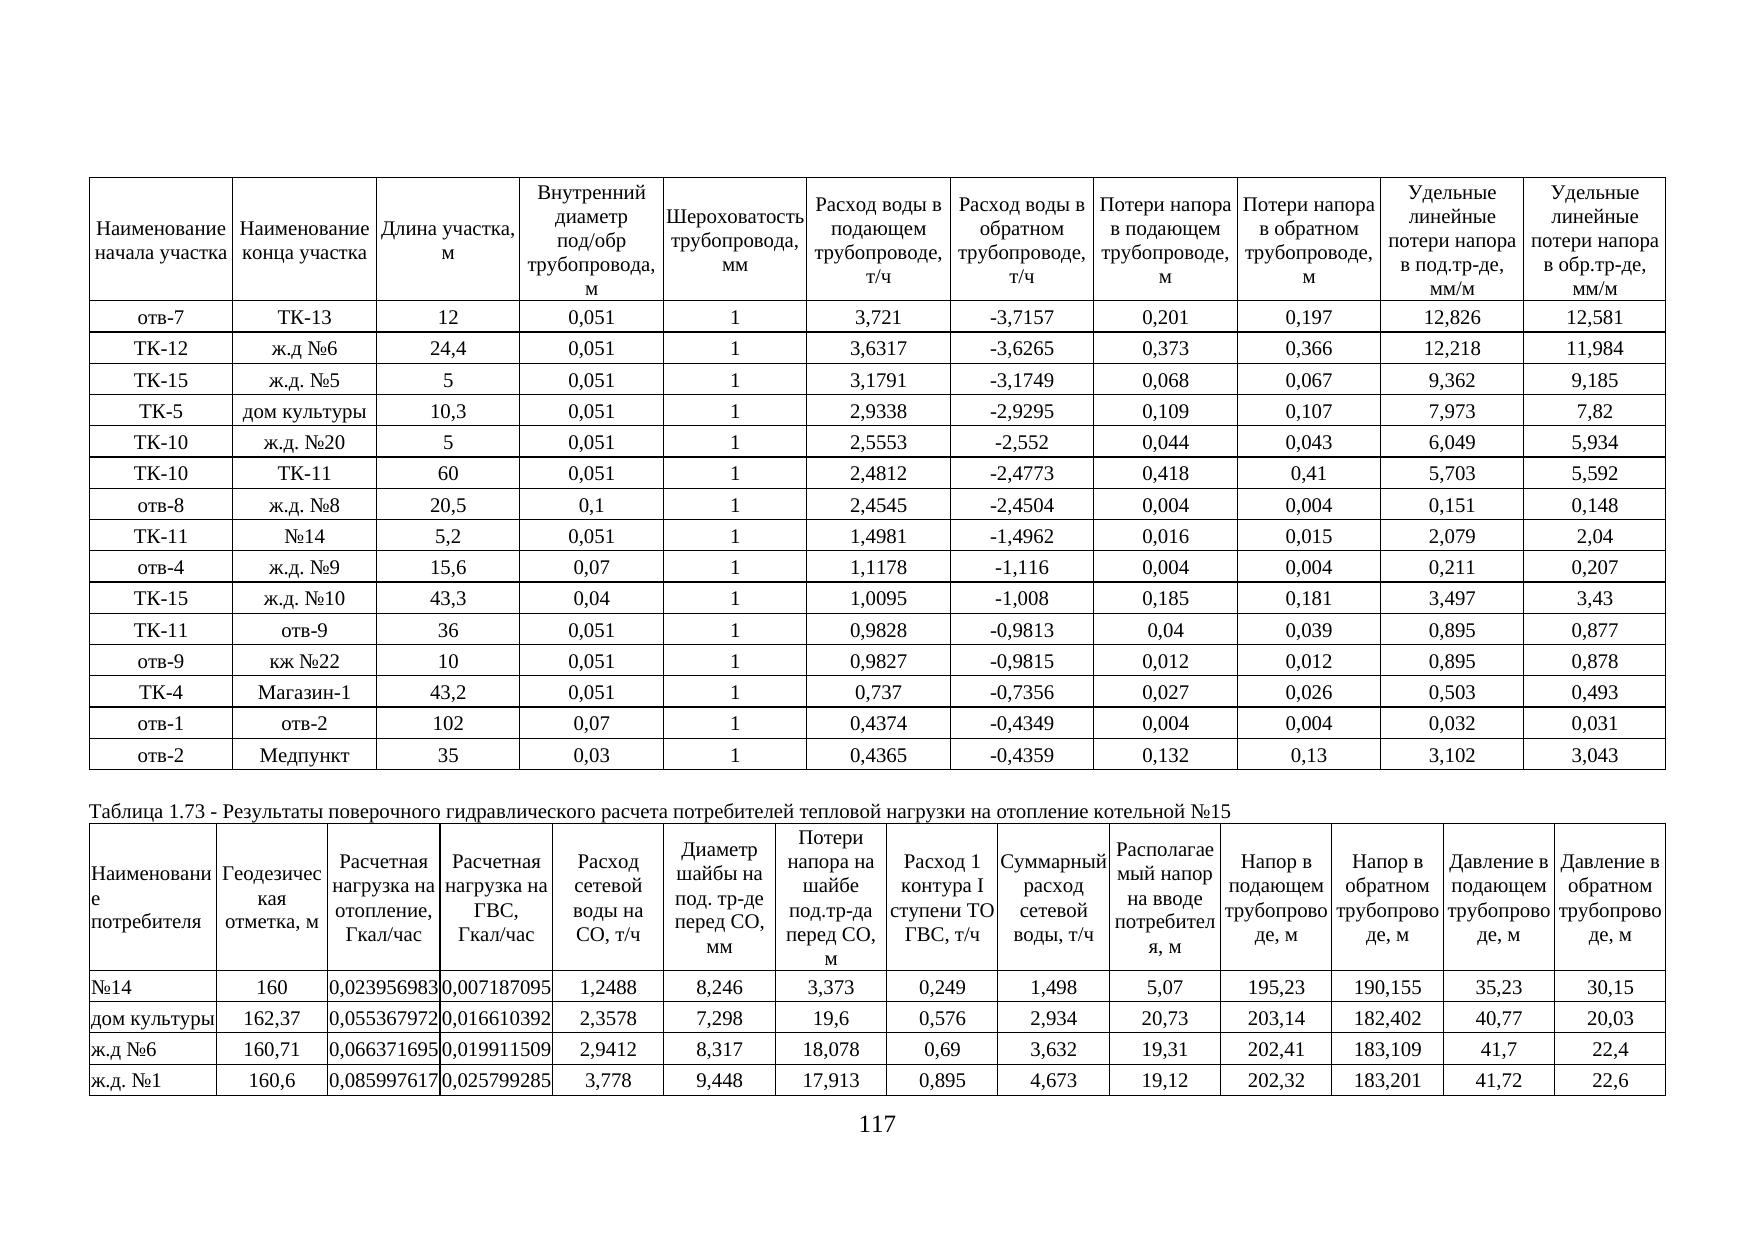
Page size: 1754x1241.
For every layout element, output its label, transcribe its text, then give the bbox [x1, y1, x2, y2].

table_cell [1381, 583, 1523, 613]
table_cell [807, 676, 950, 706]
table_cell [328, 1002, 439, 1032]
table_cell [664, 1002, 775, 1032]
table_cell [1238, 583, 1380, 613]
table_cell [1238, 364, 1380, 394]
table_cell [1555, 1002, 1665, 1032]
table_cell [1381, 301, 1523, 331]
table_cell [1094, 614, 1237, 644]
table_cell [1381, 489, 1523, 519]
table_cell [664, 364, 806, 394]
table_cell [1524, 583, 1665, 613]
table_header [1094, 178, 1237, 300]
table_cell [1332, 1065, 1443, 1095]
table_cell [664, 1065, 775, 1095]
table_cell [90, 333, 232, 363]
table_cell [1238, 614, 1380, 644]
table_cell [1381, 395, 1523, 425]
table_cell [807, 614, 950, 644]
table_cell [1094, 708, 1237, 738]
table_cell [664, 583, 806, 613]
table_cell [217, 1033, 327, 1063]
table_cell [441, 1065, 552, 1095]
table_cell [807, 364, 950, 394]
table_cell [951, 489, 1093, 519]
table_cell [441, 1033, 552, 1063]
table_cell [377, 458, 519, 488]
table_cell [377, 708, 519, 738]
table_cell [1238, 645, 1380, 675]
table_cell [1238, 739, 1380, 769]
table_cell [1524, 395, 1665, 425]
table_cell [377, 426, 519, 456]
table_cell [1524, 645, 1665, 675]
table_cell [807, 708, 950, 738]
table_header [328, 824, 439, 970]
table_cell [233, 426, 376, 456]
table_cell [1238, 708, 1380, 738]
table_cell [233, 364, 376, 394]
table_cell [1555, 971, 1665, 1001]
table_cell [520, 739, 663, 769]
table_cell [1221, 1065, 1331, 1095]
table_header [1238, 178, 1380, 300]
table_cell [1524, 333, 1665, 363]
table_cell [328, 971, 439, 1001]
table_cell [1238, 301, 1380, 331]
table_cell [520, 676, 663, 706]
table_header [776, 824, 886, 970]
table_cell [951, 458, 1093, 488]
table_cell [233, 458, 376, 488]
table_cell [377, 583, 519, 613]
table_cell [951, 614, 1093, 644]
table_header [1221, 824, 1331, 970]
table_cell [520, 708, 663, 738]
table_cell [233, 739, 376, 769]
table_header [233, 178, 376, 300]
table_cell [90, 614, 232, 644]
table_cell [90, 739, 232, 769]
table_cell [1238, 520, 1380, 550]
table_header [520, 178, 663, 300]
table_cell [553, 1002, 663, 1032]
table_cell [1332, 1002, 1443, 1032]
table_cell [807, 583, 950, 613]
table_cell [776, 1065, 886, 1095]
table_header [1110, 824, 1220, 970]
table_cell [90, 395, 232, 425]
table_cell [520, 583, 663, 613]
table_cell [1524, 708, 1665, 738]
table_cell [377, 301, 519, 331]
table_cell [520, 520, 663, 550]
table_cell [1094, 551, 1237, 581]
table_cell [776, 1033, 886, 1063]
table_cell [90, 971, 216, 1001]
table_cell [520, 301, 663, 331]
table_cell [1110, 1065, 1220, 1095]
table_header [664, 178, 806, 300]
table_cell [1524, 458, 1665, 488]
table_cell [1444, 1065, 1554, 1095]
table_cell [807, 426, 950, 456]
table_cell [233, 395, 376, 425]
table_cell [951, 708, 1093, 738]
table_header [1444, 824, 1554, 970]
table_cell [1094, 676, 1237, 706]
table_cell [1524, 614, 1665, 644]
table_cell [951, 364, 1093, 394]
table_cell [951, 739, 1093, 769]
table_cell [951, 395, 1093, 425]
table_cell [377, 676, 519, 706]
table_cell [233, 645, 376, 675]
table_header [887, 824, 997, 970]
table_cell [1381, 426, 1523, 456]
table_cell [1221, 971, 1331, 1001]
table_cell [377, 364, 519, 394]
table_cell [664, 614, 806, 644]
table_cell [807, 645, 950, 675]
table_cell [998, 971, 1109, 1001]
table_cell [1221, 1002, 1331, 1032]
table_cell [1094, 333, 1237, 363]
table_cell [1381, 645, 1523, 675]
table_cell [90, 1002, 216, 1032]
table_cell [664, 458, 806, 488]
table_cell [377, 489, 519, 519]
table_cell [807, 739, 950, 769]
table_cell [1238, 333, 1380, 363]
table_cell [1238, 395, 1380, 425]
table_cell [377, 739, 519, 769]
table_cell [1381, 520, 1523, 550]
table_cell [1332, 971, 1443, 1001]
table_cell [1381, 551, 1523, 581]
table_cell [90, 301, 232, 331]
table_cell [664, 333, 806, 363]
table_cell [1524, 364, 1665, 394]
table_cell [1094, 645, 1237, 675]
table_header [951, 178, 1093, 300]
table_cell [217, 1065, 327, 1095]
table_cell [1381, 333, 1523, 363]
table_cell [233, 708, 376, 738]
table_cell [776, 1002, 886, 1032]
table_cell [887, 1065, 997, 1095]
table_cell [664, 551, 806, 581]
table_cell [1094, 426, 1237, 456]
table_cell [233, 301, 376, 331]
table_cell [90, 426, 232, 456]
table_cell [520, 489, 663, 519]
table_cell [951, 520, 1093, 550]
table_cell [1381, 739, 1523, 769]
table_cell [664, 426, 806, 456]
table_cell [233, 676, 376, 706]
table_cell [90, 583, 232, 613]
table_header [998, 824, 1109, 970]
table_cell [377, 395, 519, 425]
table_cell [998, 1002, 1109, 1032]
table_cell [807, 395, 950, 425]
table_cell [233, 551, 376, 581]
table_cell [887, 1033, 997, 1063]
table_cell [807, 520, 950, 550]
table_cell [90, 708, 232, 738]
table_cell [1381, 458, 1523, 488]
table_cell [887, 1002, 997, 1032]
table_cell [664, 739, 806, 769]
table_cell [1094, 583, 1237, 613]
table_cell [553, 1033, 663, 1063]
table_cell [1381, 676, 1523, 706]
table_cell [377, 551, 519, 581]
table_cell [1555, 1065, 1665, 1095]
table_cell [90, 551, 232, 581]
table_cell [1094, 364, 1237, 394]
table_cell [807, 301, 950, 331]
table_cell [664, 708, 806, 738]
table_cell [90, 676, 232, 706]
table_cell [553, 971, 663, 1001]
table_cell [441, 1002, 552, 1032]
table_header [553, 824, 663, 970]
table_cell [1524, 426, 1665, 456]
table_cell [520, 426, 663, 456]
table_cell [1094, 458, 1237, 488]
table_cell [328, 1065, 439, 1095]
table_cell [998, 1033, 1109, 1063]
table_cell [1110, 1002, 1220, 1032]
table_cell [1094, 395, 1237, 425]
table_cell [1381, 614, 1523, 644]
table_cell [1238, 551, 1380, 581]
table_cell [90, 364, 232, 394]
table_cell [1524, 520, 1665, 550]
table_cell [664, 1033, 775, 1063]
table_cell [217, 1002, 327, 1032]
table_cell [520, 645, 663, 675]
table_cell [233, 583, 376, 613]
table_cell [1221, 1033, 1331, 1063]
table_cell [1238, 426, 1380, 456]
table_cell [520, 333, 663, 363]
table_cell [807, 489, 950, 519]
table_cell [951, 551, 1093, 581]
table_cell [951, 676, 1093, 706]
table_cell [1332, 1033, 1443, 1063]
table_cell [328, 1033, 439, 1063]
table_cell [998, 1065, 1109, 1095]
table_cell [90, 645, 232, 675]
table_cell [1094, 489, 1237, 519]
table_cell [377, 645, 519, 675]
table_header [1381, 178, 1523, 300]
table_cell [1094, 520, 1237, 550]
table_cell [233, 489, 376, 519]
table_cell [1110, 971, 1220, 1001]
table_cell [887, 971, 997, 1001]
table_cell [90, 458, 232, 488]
text Таблица . - Результаты поверочного гидравлического расчета потребителей тепловой нагрузки на отопление котельной №15 [89, 799, 1665, 823]
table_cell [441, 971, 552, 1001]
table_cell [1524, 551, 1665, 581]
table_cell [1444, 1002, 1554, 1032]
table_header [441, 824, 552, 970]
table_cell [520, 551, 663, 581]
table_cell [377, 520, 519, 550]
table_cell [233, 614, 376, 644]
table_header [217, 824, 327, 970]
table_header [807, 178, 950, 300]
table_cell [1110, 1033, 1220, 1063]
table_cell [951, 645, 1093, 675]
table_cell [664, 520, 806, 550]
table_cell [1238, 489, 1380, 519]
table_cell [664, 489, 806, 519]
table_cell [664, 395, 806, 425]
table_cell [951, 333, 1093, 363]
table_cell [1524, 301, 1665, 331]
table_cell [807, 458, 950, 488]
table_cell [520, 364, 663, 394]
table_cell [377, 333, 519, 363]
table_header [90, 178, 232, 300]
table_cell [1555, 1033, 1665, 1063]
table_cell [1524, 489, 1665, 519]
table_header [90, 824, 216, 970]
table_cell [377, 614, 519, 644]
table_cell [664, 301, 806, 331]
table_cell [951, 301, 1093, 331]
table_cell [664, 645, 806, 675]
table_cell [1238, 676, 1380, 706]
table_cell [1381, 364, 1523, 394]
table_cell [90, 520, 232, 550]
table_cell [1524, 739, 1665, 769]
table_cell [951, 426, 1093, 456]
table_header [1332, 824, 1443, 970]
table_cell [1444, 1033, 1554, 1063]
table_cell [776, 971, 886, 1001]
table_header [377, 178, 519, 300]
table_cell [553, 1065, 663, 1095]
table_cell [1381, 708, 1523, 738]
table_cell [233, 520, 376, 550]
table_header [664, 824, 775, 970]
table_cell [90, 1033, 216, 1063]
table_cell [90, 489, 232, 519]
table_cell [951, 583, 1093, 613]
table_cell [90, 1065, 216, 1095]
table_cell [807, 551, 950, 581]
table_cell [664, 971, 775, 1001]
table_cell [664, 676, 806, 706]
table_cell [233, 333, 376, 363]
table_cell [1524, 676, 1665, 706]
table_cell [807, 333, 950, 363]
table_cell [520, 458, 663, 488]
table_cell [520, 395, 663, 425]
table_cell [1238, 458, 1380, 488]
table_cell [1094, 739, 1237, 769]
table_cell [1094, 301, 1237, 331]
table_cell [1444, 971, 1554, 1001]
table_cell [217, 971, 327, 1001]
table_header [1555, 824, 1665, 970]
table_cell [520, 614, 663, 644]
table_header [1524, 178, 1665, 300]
